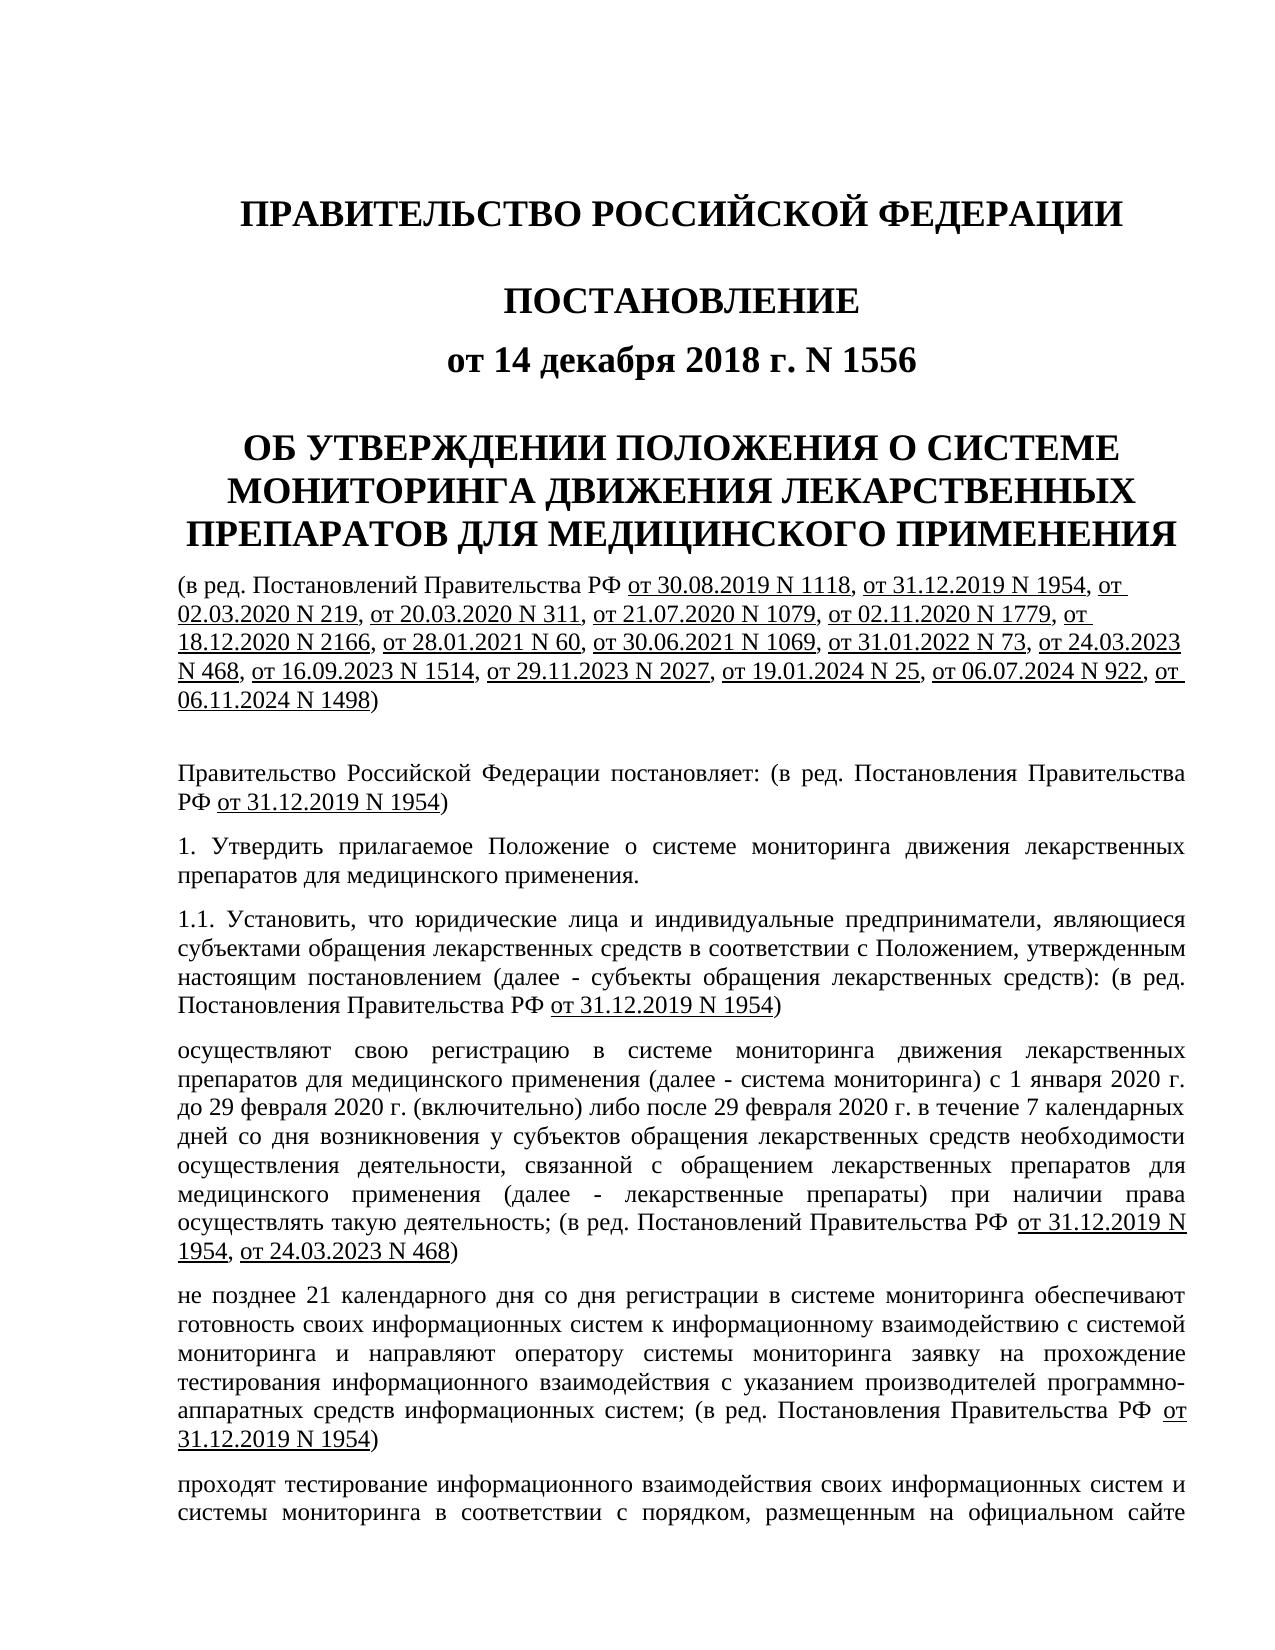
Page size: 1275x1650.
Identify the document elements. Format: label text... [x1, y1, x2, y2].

text ОБ УТВЕРЖДЕНИИ ПОЛОЖЕНИЯ О СИСТЕМЕ МОНИТОРИНГА ДВИЖЕНИЯ ЛЕКАРСТВЕННЫХ ПРЕПАРАТОВ ДЛЯ МЕДИЦИНСКОГО ПРИМЕНЕНИЯ [177, 425, 1186, 554]
text от 14 декабря 2018 г. N 1556 [177, 337, 1186, 381]
text Правительство Российской Федерации постановляет: (в ред. Постановления Правительства РФ от 31.12.2019 N 1954) [177, 758, 1186, 816]
text (в ред. Постановлений Правительства РФ от 30.08.2019 N 1118, от 31.12.2019 N 1954, от 02.03.2020 N 219, от 20.03.2020 N 311, от 21.07.2020 N 1079, от 02.11.2020 N 1779, от 18.12.2020 N 2166, от 28.01.2021 N 60, от 30.06.2021 N 1069, от 31.01.2022 N 73, от 24.03.2023 N 468, от 16.09.2023 N 1514, от 29.11.2023 N 2027, от 19.01.2024 N 25, от 06.07.2024 N 922, от 06.11.2024 N 1498) [177, 570, 1186, 714]
text ПРАВИТЕЛЬСТВО РОССИЙСКОЙ ФЕДЕРАЦИИ [177, 191, 1186, 234]
text 1.1. Установить, что юридические лица и индивидуальные предприниматели, являющиеся субъектами обращения лекарственных средств в соответствии с Положением, утвержденным настоящим постановлением (далее - субъекты обращения лекарственных средств): (в ред. Постановления Правительства РФ от 31.12.2019 N 1954) [177, 904, 1186, 1019]
text не позднее 21 календарного дня со дня регистрации в системе мониторинга обеспечивают готовность своих информационных систем к информационному взаимодействию с системой мониторинга и направляют оператору системы мониторинга заявку на прохождение тестирования информационного взаимодействия с указанием производителей программно-аппаратных средств информационных систем; (в ред. Постановления Правительства РФ от 31.12.2019 N 1954) [177, 1281, 1186, 1453]
text 1. Утвердить прилагаемое Положение о системе мониторинга движения лекарственных препаратов для медицинского применения. [177, 831, 1186, 889]
text осуществляют свою регистрацию в системе мониторинга движения лекарственных препаратов для медицинского применения (далее - система мониторинга) с 1 января 2020 г. до 29 февраля 2020 г. (включительно) либо после 29 февраля 2020 г. в течение 7 календарных дней со дня возникновения у субъектов обращения лекарственных средств необходимости осуществления деятельности, связанной с обращением лекарственных препаратов для медицинского применения (далее - лекарственные препараты) при наличии права осуществлять такую деятельность; (в ред. Постановлений Правительства РФ от 31.12.2019 N 1954, от 24.03.2023 N 468) [177, 1035, 1186, 1265]
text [177, 1469, 1186, 1526]
text ПОСТАНОВЛЕНИЕ [177, 279, 1186, 322]
